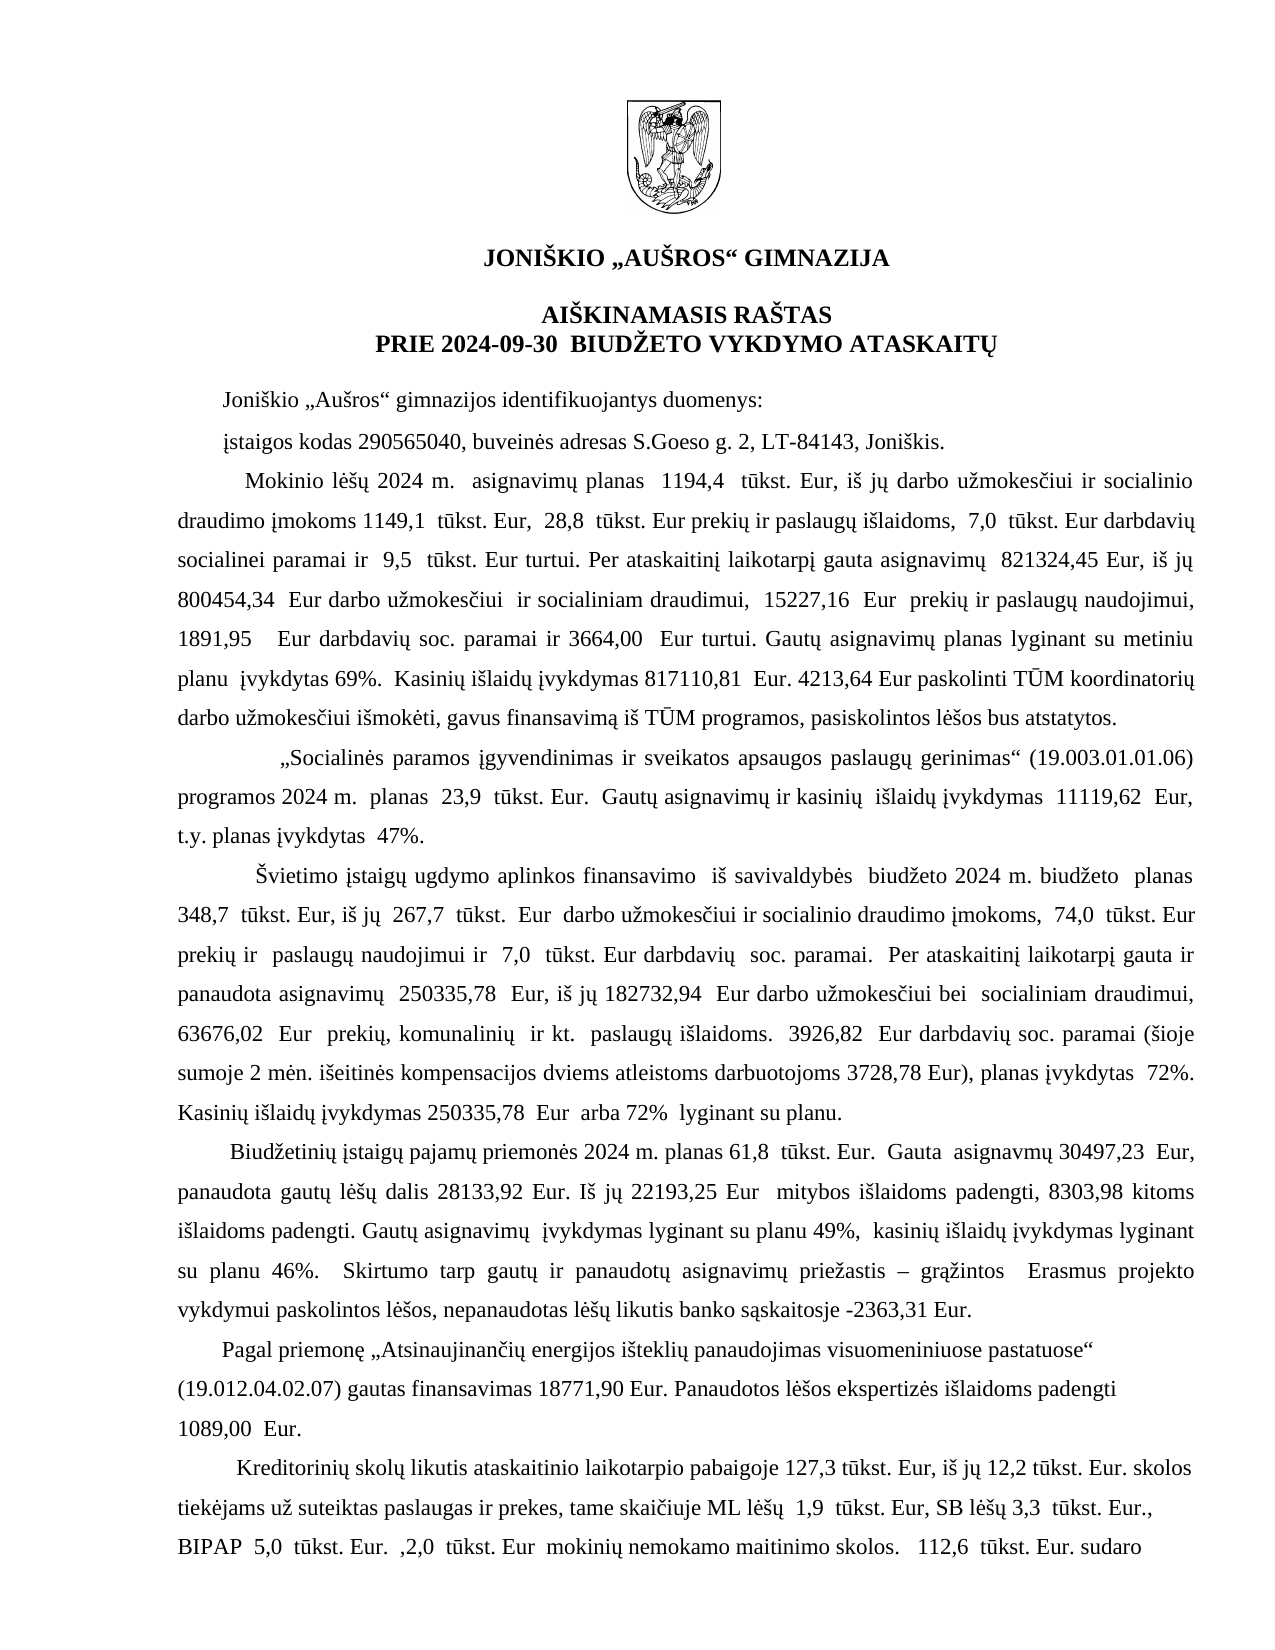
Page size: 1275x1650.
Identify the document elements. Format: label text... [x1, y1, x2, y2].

text Švietimo įstaigų ugdymo aplinkos finansavimo iš savivaldybės biudžeto 2024 m. biudžeto planas 348,7 tūkst. Eur, iš jų 267,7 tūkst. Eur darbo užmokesčiui ir socialinio draudimo įmokoms, 74,0 tūkst. Eur prekių ir paslaugų naudojimui ir 7,0 tūkst. Eur darbdavių soc. paramai. Per ataskaitinį laikotarpį gauta ir panaudota asignavimų 250335,78 Eur, iš jų 182732,94 Eur darbo užmokesčiui bei socialiniam draudimui, 63676,02 Eur prekių, komunalinių ir kt. paslaugų išlaidoms. 3926,82 Eur darbdavių soc. paramai (šioje sumoje 2 mėn. išeitinės kompensacijos dviems atleistoms darbuotojoms 3728,78 Eur), planas įvykdytas 72%. Kasinių išlaidų įvykdymas 250335,78 Eur arba 72% lyginant su planu. [177, 862, 1196, 1125]
text PRIE 2024-09-30 BIUDŽETO VYKDYMO ATASKAITŲ [177, 329, 1196, 357]
text Joniškio „Aušros“ gimnazijos identifikuojantys duomenys: [177, 386, 1196, 413]
text Mokinio lėšų 2024 m. asignavimų planas 1194,4 tūkst. Eur, iš jų darbo užmokesčiui ir socialinio draudimo įmokoms 1149,1 tūkst. Eur, 28,8 tūkst. Eur prekių ir paslaugų išlaidoms, 7,0 tūkst. Eur darbdavių socialinei paramai ir 9,5 tūkst. Eur turtui. Per ataskaitinį laikotarpį gauta asignavimų 821324,45 Eur, iš jų 800454,34 Eur darbo užmokesčiui ir socialiniam draudimui, 15227,16 Eur prekių ir paslaugų naudojimui, 1891,95 Eur darbdavių soc. paramai ir 3664,00 Eur turtui. Gautų asignavimų planas lyginant su metiniu planu įvykdytas 69%. Kasinių išlaidų įvykdymas 817110,81 Eur. 4213,64 Eur paskolinti TŪM koordinatorių darbo užmokesčiui išmokėti, gavus finansavimą iš TŪM programos, pasiskolintos lėšos bus atstatytos. [177, 467, 1196, 731]
text „Socialinės paramos įgyvendinimas ir sveikatos apsaugos paslaugų gerinimas“ (19.003.01.01.06) programos 2024 m. planas 23,9 tūkst. Eur. Gautų asignavimų ir kasinių išlaidų įvykdymas 11119,62 Eur, t.y. planas įvykdytas 47%. [177, 744, 1196, 849]
text Biudžetinių įstaigų pajamų priemonės 2024 m. planas 61,8 tūkst. Eur. Gauta asignavmų 30497,23 Eur, panaudota gautų lėšų dalis 28133,92 Eur. Iš jų 22193,25 Eur mitybos išlaidoms padengti, 8303,98 kitoms išlaidoms padengti. Gautų asignavimų įvykdymas lyginant su planu 49%, kasinių išlaidų įvykdymas lyginant su planu 46%. Skirtumo tarp gautų ir panaudotų asignavimų priežastis – grąžintos Erasmus projekto vykdymui paskolintos lėšos, nepanaudotas lėšų likutis banko sąskaitosje -2363,31 Eur. [177, 1138, 1196, 1323]
picture [627, 98, 721, 215]
text Pagal priemonę „Atsinaujinančių energijos išteklių panaudojimas visuomeniniuose pastatuose“ (19.012.04.02.07) gautas finansavimas 18771,90 Eur. Panaudotos lėšos ekspertizės išlaidoms padengti 1089,00 Eur. [177, 1336, 1196, 1441]
text JONIŠKIO „AUŠROS“ GIMNAZIJA [177, 243, 1196, 272]
text įstaigos kodas 290565040, buveinės adresas S.Goeso g. 2, LT-84143, Joniškis. [177, 428, 1196, 454]
text AIŠKINAMASIS RAŠTAS [177, 300, 1196, 329]
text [177, 1454, 1196, 1559]
